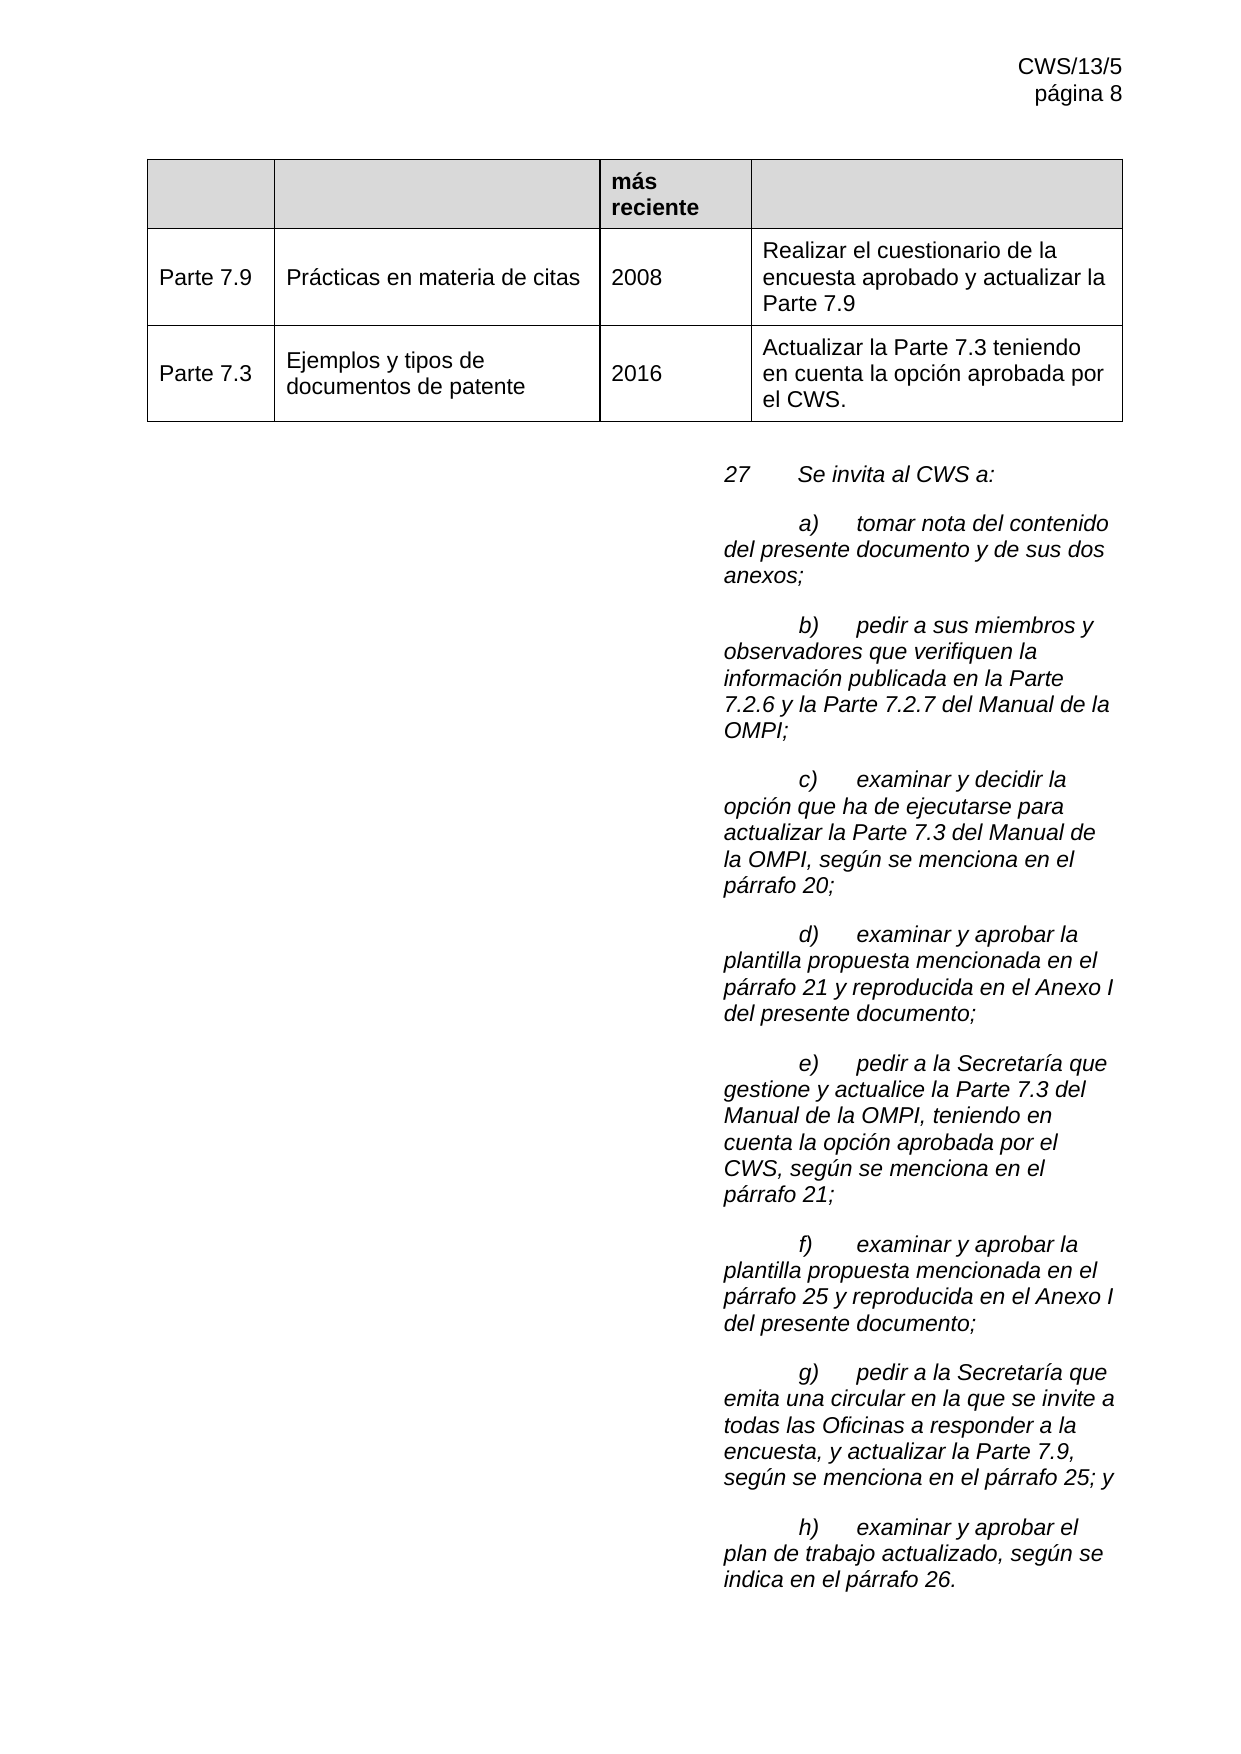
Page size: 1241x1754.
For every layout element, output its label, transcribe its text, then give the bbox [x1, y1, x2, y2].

table_cell Ejemplos y tipos de documentos de patente [275, 326, 599, 421]
table_cell 2016 [601, 326, 751, 421]
table_cell Parte 7.9 [148, 229, 274, 324]
table_cell Parte 7.3 [148, 326, 274, 421]
table_cell Prácticas en materia de citas [275, 229, 599, 324]
text b) pedir a sus miembros y observadores que verifiquen la información publicada en la Parte 7.2.6 y la Parte 7.2.7 del Manual de la OMPI; [724, 612, 1122, 743]
text c) examinar y decidir la opción que ha de ejecutarse para actualizar la Parte 7.3 del Manual de la OMPI, según se menciona en el párrafo 20; [724, 766, 1122, 898]
text g) pedir a la Secretaría que emita una circular en la que se invite a todas las Oficinas a responder a la encuesta, y actualizar la Parte 7.9, según se menciona en el párrafo 25; y [724, 1359, 1122, 1491]
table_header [601, 160, 751, 228]
table_header Sección [148, 160, 274, 228]
text e) pedir a la Secretaría que gestione y actualice la Parte 7.3 del Manual de la OMPI, teniendo en cuenta la opción aprobada por el CWS, según se menciona en el párrafo 21; [724, 1049, 1122, 1208]
table_cell Actualizar la Parte 7.3 teniendo en cuenta la opción aprobada por el CWS. [752, 326, 1122, 421]
text f) examinar y aprobar la plantilla propuesta mencionada en el párrafo 25 y reproducida en el Anexo I del presente documento; [724, 1231, 1122, 1336]
text d) examinar y aprobar la plantilla propuesta mencionada en el párrafo 21 y reproducida en el Anexo I del presente documento; [724, 921, 1122, 1027]
text a) tomar nota del contenido del presente documento y de sus dos anexos; [724, 510, 1122, 589]
table_header Medida [752, 160, 1122, 228]
table_cell Realizar el cuestionario de la encuesta aprobado y actualizar la Parte 7.9 [752, 229, 1122, 324]
list Se invita al CWS a: [724, 461, 1122, 487]
table_header Tema [275, 160, 599, 228]
text h) examinar y aprobar el plan de trabajo actualizado, según se indica en el párrafo 26. [724, 1513, 1122, 1593]
table_cell 2008 [601, 229, 751, 324]
